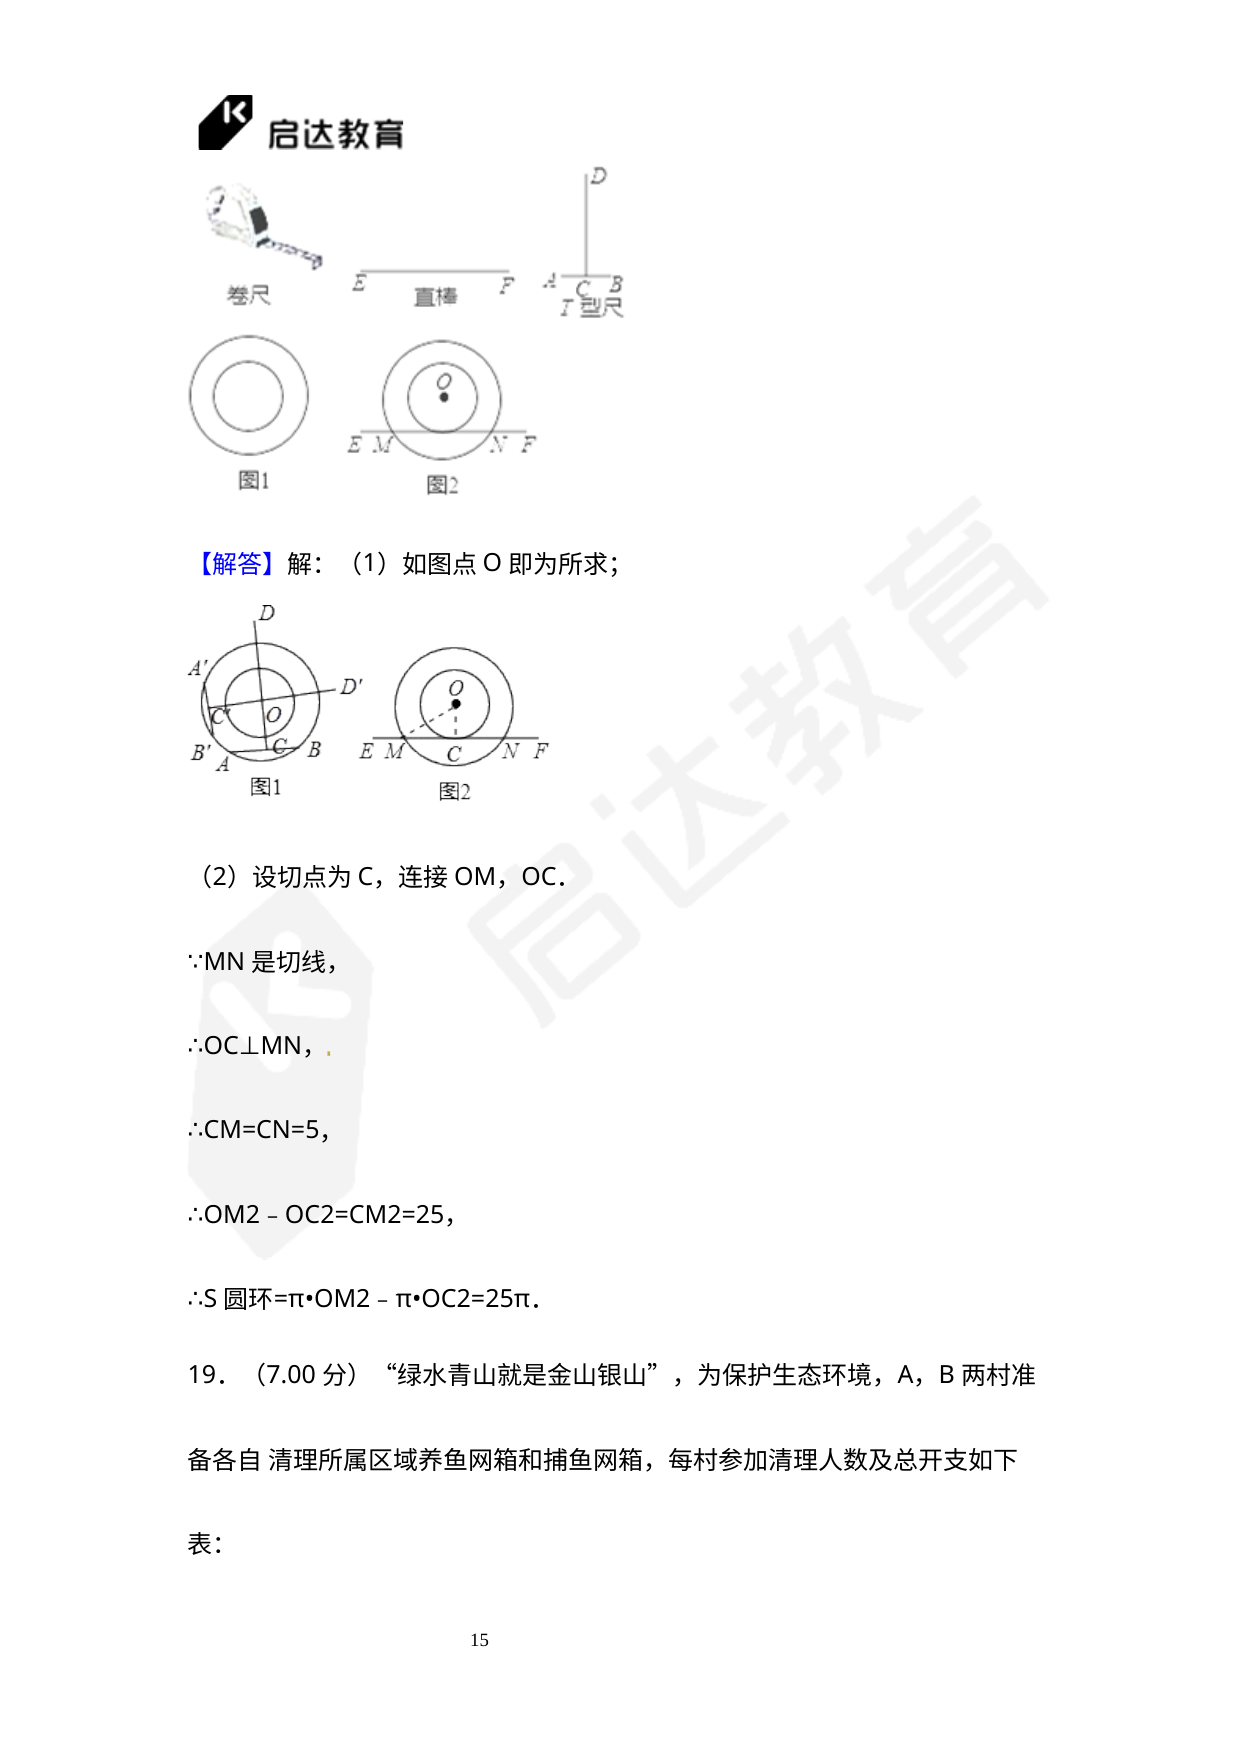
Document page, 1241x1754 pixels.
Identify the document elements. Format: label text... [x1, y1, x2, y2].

text ∴S 圆环=π•OM2﹣π•OC2=25π． [187, 1266, 1055, 1331]
text ∴OM2﹣OC2=CM2=25， [187, 1181, 1055, 1246]
text （2）设切点为 C，连接 OM，OC． [187, 843, 1055, 908]
text 19．（7.00 分）“绿水青山就是金山银山”，为保护生态环境，A，B 两村准备各自 清理所属区域养鱼网箱和捕鱼网箱，每村参加清理人数及总开支如下表： [187, 1341, 1037, 1575]
text 【解答】解：（1）如图点 O 即为所求； [187, 530, 1055, 595]
text ∴OC⊥MN， [187, 1012, 1055, 1077]
picture [187, 162, 636, 500]
picture [198, 95, 404, 150]
text ∵MN 是切线， [187, 928, 1055, 993]
picture [187, 605, 555, 806]
text ∴CM=CN=5， [187, 1097, 1055, 1162]
